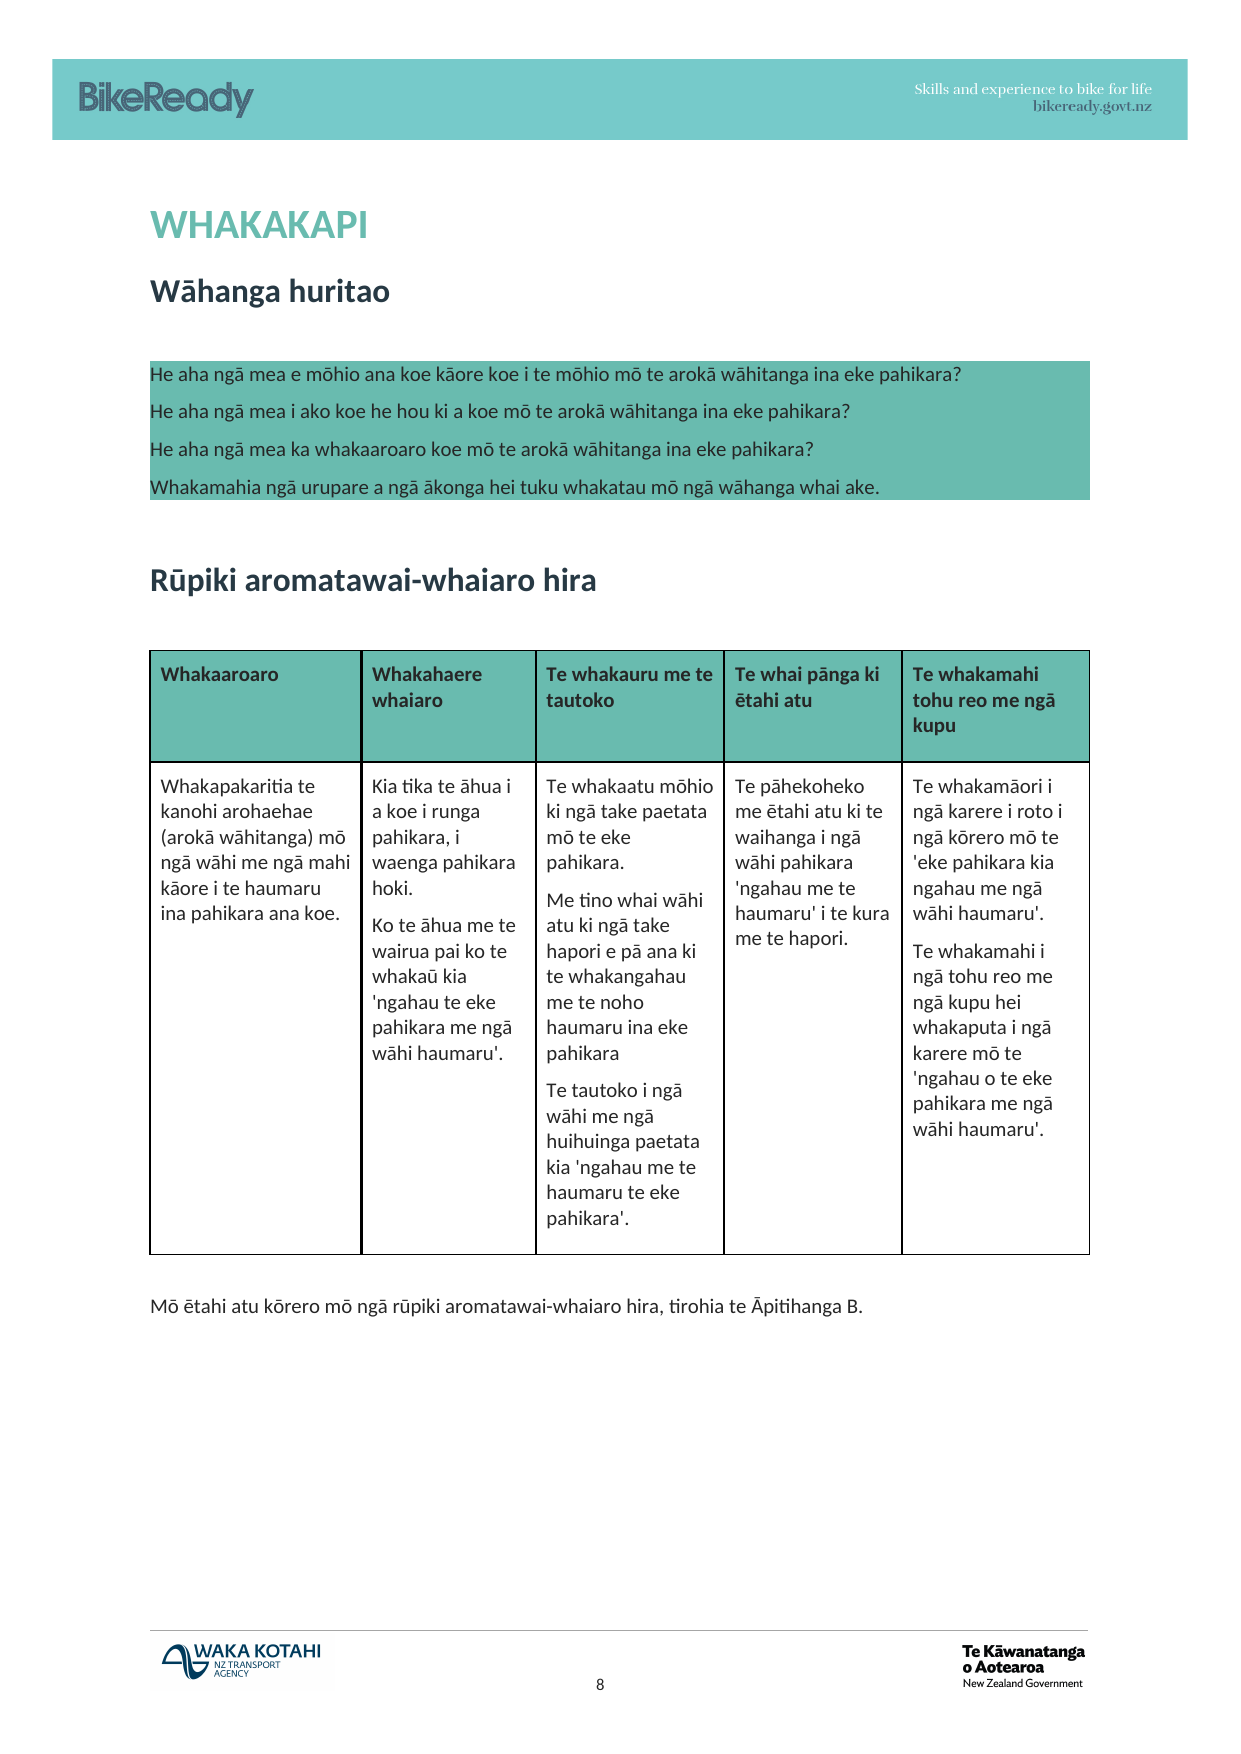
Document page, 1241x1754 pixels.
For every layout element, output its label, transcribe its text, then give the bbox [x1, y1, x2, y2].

subtitle Rūpiki aromatawai-whaiaro hira [150, 559, 1090, 599]
table_cell Te whakaatu mōhio ki ngā take paetata mō te eke pahikara. Me tino whai wāhi atu ki ngā take hapori e pā ana ki te whakangahau me te noho haumaru ina eke pahikara Te tautoko i ngā wāhi me ngā huihuinga paetata kia 'ngahau me te haumaru te eke pahikara'. [537, 763, 723, 1254]
text He aha ngā mea ka whakaaroaro koe mō te arokā wāhitanga ina eke pahikara? [150, 437, 1090, 462]
table_cell Te whakamāori i ngā karere i roto i ngā kōrero mō te 'eke pahikara kia ngahau me ngā wāhi haumaru'. Te whakamahi i ngā tohu reo me ngā kupu hei whakaputa i ngā karere mō te 'ngahau o te eke pahikara me ngā wāhi haumaru'. [903, 763, 1089, 1254]
table_header Te whakamahi tohu reo me ngā kupu [903, 651, 1089, 761]
table_header Te whai pānga ki ētahi atu [725, 651, 901, 761]
text Mō ētahi atu kōrero mō ngā rūpiki aromatawai-whaiaro hira, tirohia te Āpitihanga B. [150, 1293, 1090, 1318]
text He aha ngā mea i ako koe he hou ki a koe mō te arokā wāhitanga ina eke pahikara? [150, 399, 1090, 424]
picture [150, 1633, 335, 1691]
table_header Whakahaere whaiaro [363, 651, 535, 761]
table_cell Te pāhekoheko me ētahi atu ki te waihanga i ngā wāhi pahikara 'ngahau me te haumaru' i te kura me te hapori. [725, 763, 901, 1254]
picture [958, 1642, 1088, 1691]
table_cell Kia tika te āhua i a koe i runga pahikara, i waenga pahikara hoki. Ko te āhua me te wairua pai ko te whakaū kia 'ngahau te eke pahikara me ngā wāhi haumaru'. [363, 763, 535, 1254]
subtitle Wāhanga huritao [150, 270, 1090, 310]
picture [52, 59, 1188, 140]
table_header Whakaaroaro [151, 651, 360, 761]
subtitle Whakakapi [150, 198, 1090, 249]
text He aha ngā mea e mōhio ana koe kāore koe i te mōhio mō te arokā wāhitanga ina eke pahikara? [150, 361, 1090, 386]
table_cell Whakapakaritia te kanohi arohaehae (arokā wāhitanga) mō ngā wāhi me ngā mahi kāore i te haumaru ina pahikara ana koe. [151, 763, 360, 1254]
table_header Te whakauru me te tautoko [537, 651, 723, 761]
text Whakamahia ngā urupare a ngā ākonga hei tuku whakatau mō ngā wāhanga whai ake. [150, 474, 1090, 500]
